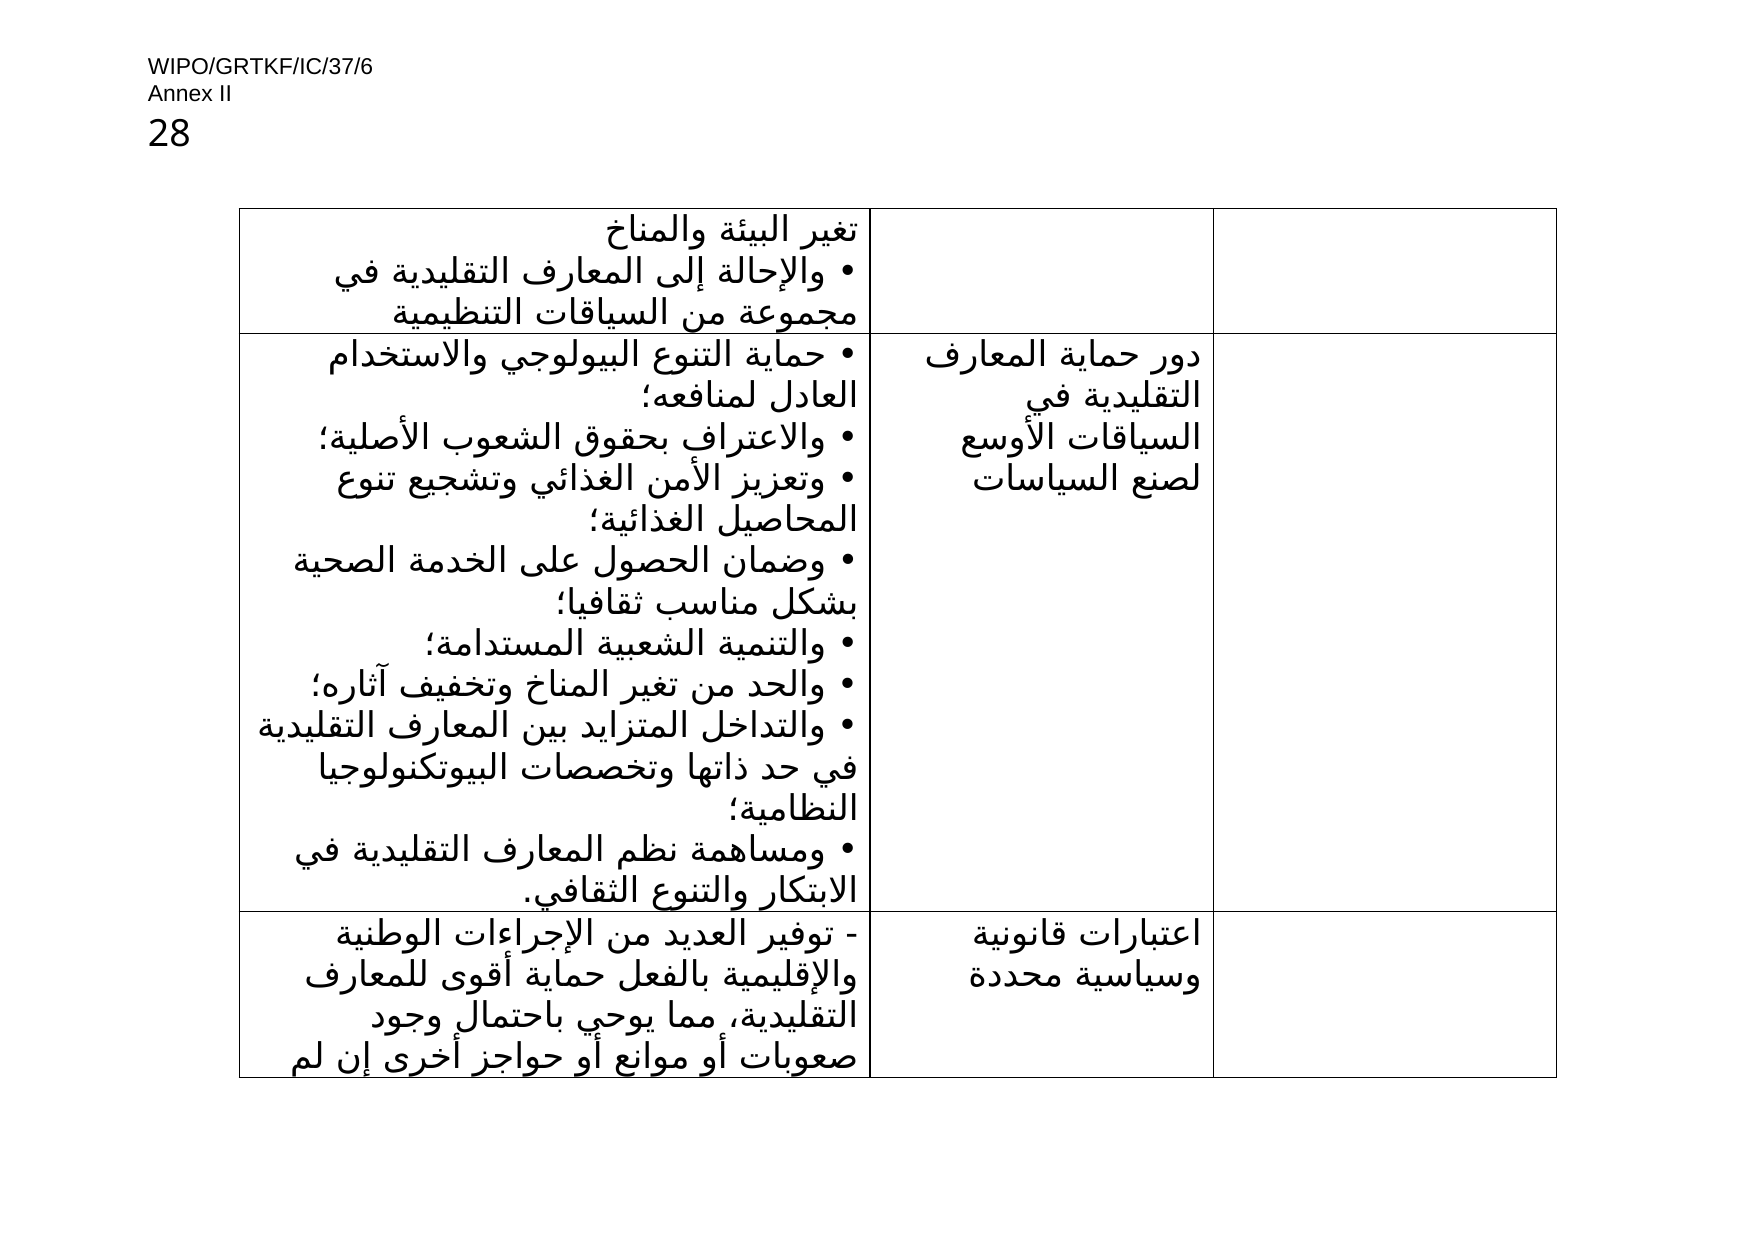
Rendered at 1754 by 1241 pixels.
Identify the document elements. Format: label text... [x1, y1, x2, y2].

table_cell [240, 912, 869, 1077]
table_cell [240, 209, 869, 333]
table_cell [1214, 912, 1556, 1077]
table_cell [1214, 334, 1556, 911]
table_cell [871, 912, 1213, 1077]
table_cell دور حماية المعارف التقليدية في السياقات الأوسع لصنع السياسات [871, 334, 1213, 911]
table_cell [871, 209, 1213, 333]
table_cell [1214, 209, 1556, 333]
table_cell • حماية التنوع البيولوجي والاستخدام العادل لمنافعه؛ • والاعتراف بحقوق الشعوب الأصلية؛ • وتعزيز الأمن الغذائي وتشجيع تنوع المحاصيل الغذائية؛ • وضمان الحصول على الخدمة الصحية بشكل مناسب ثقافيا؛ • والتنمية الشعبية المستدامة؛ • والحد من تغير المناخ وتخفيف آثاره؛ • والتداخل المتزايد بين المعارف التقليدية في حد ذاتها وتخصصات البيوتكنولوجيا النظامية؛ • ومساهمة نظم المعارف التقليدية في الابتكار والتنوع الثقافي. [240, 334, 869, 911]
